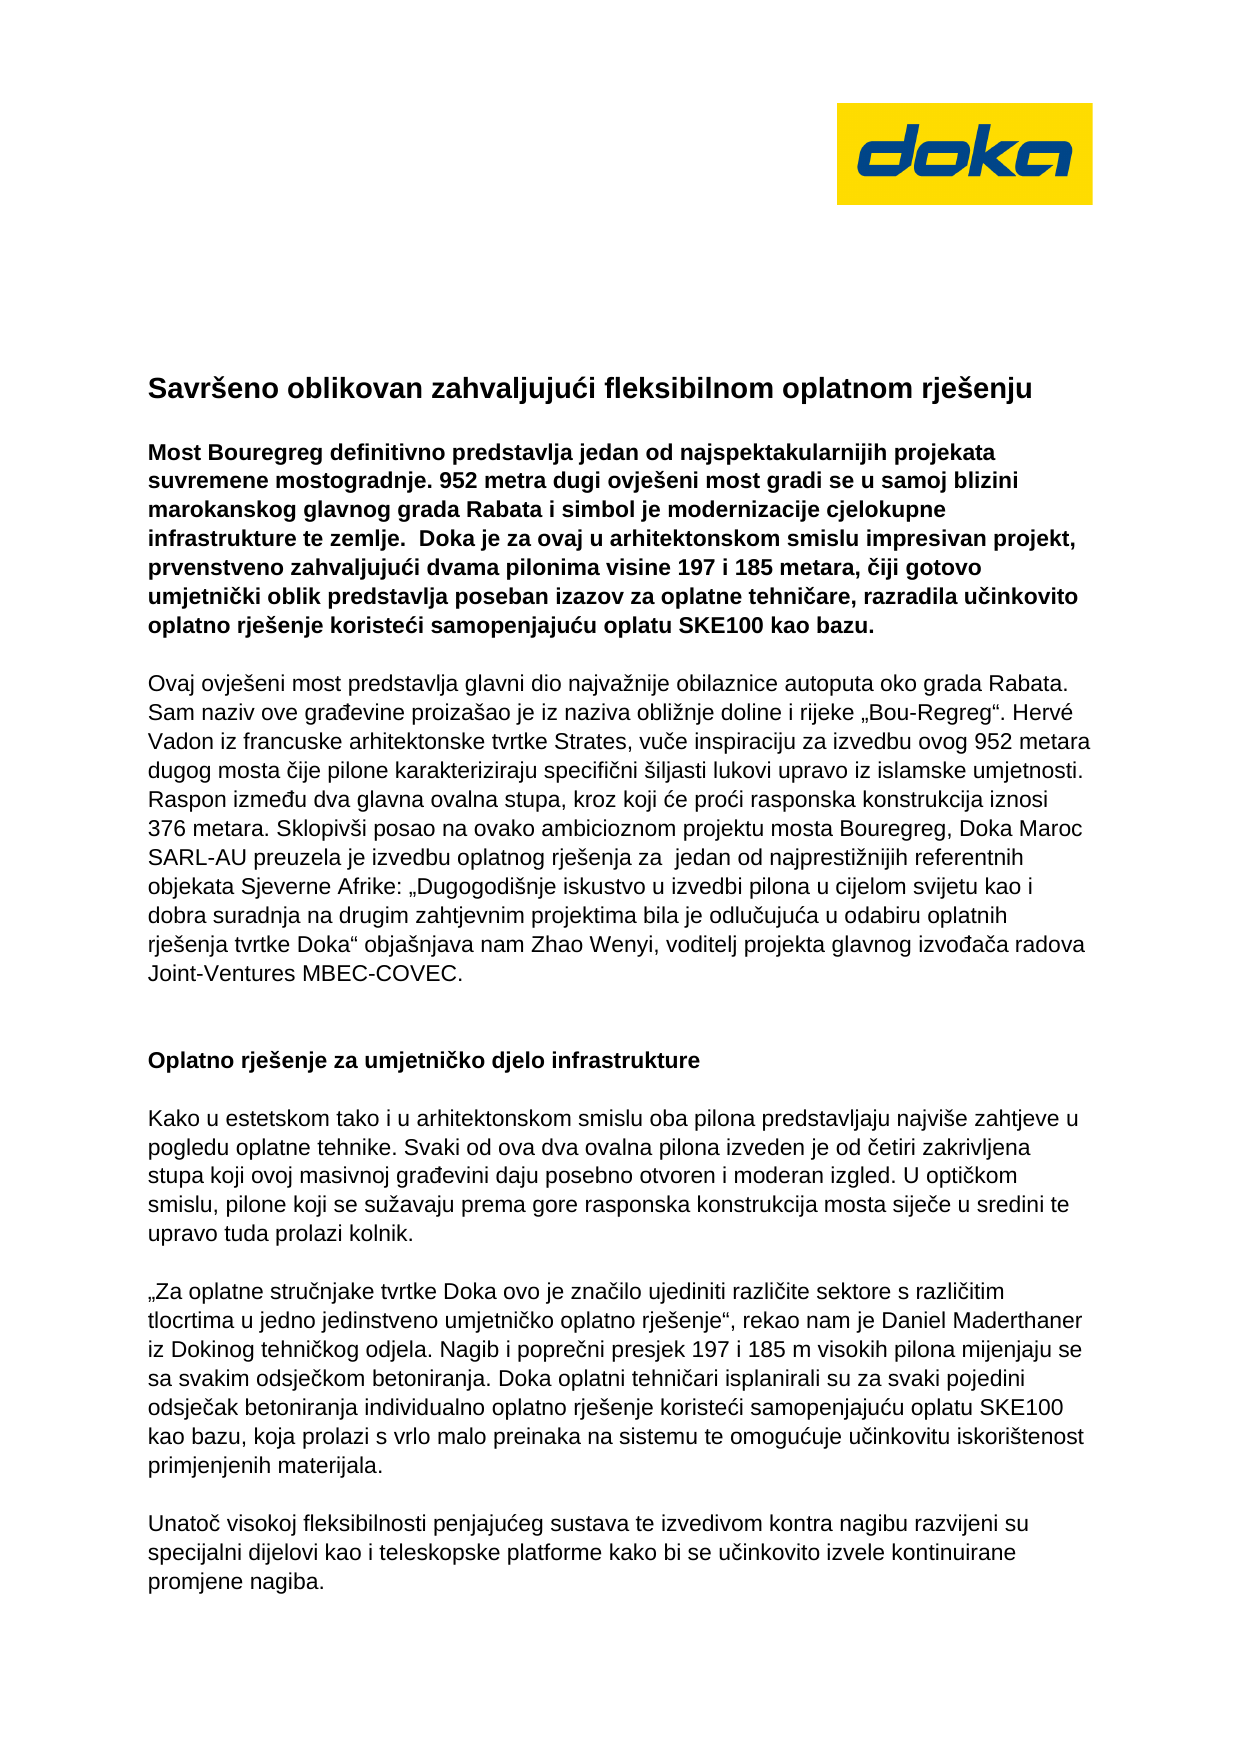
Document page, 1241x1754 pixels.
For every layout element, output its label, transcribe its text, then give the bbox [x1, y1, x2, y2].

text Ovaj ovješeni most predstavlja glavni dio najvažnije obilaznice autoputa oko grada Rabata. [148, 670, 1093, 696]
text „Za oplatne stručnjake tvrtke Doka ovo je značilo ujediniti različite sektore s različitim tlocrtima u jedno jedinstveno umjetničko oplatno rješenje“, rekao nam je Daniel Maderthaner iz Dokinog tehničkog odjela. Nagib i poprečni presjek 197 i 185 m visokih pilona mijenjaju se sa svakim odsječkom betoniranja. Doka oplatni tehničari isplanirali su za svaki pojedini odsječak betoniranja individualno oplatno rješenje koristeći samopenjajuću oplatu SKE100 kao bazu, koja prolazi s vrlo malo preinaka na sistemu te omogućuje učinkovitu iskorištenost primjenjenih materijala. [148, 1278, 1093, 1478]
text Oplatno rješenje za umjetničko djelo infrastrukture [148, 1047, 1093, 1073]
text Kako u estetskom tako i u arhitektonskom smislu oba pilona predstavljaju najviše zahtjeve u pogledu oplatne tehnike. Svaki od ova dva ovalna pilona izveden je od četiri zakrivljena stupa koji ovoj masivnoj građevini daju posebno otvoren i moderan izgled. U optičkom smislu, pilone koji se sužavaju prema gore rasponska konstrukcija mosta siječe u sredini te upravo tuda prolazi kolnik. [148, 1104, 1093, 1247]
text Sam naziv ove građevine proizašao je iz naziva obližnje doline i rijeke „Bou-Regreg“. Hervé Vadon iz francuske arhitektonske tvrtke Strates, vuče inspiraciju za izvedbu ovog 952 metara dugog mosta čije pilone karakteriziraju specifični šiljasti lukovi upravo iz islamske umjetnosti. Raspon između dva glavna ovalna stupa, kroz koji će proći rasponska konstrukcija iznosi 376 metara. Sklopivši posao na ovako ambicioznom projektu mosta Bouregreg, Doka Maroc SARL-AU preuzela je izvedbu oplatnog rješenja za jedan od najprestižnijih referentnih objekata Sjeverne Afrike: „Dugogodišnje iskustvo u izvedbi pilona u cijelom svijetu kao i dobra suradnja na drugim zahtjevnim projektima bila je odlučujuća u odabiru oplatnih rješenja tvrtke Doka“ objašnjava nam Zhao Wenyi, voditelj projekta glavnog izvođača radova Joint-Ventures MBEC-COVEC. [148, 699, 1093, 986]
text Savršeno oblikovan zahvaljujući fleksibilnom oplatnom rješenju [148, 371, 1093, 404]
text Unatoč visokoj fleksibilnosti penjajućeg sustava te izvedivom kontra nagibu razvijeni su specijalni dijelovi kao i teleskopske platforme kako bi se učinkovito izvele kontinuirane promjene nagiba. [148, 1510, 1093, 1594]
text Most Bouregreg definitivno predstavlja jedan od najspektakularnijih projekata suvremene mostogradnje. 952 metra dugi ovješeni most gradi se u samoj blizini marokanskog glavnog grada Rabata i simbol je modernizacije cjelokupne infrastrukture te zemlje. Doka je za ovaj u arhitektonskom smislu impresivan projekt, prvenstveno zahvaljujući dvama pilonima visine 197 i 185 metara, čiji gotovo umjetnički oblik predstavlja poseban izazov za oplatne tehničare, razradila učinkovito oplatno rješenje koristeći samopenjajuću oplatu SKE100 kao bazu. [148, 438, 1093, 638]
picture [837, 103, 1093, 205]
